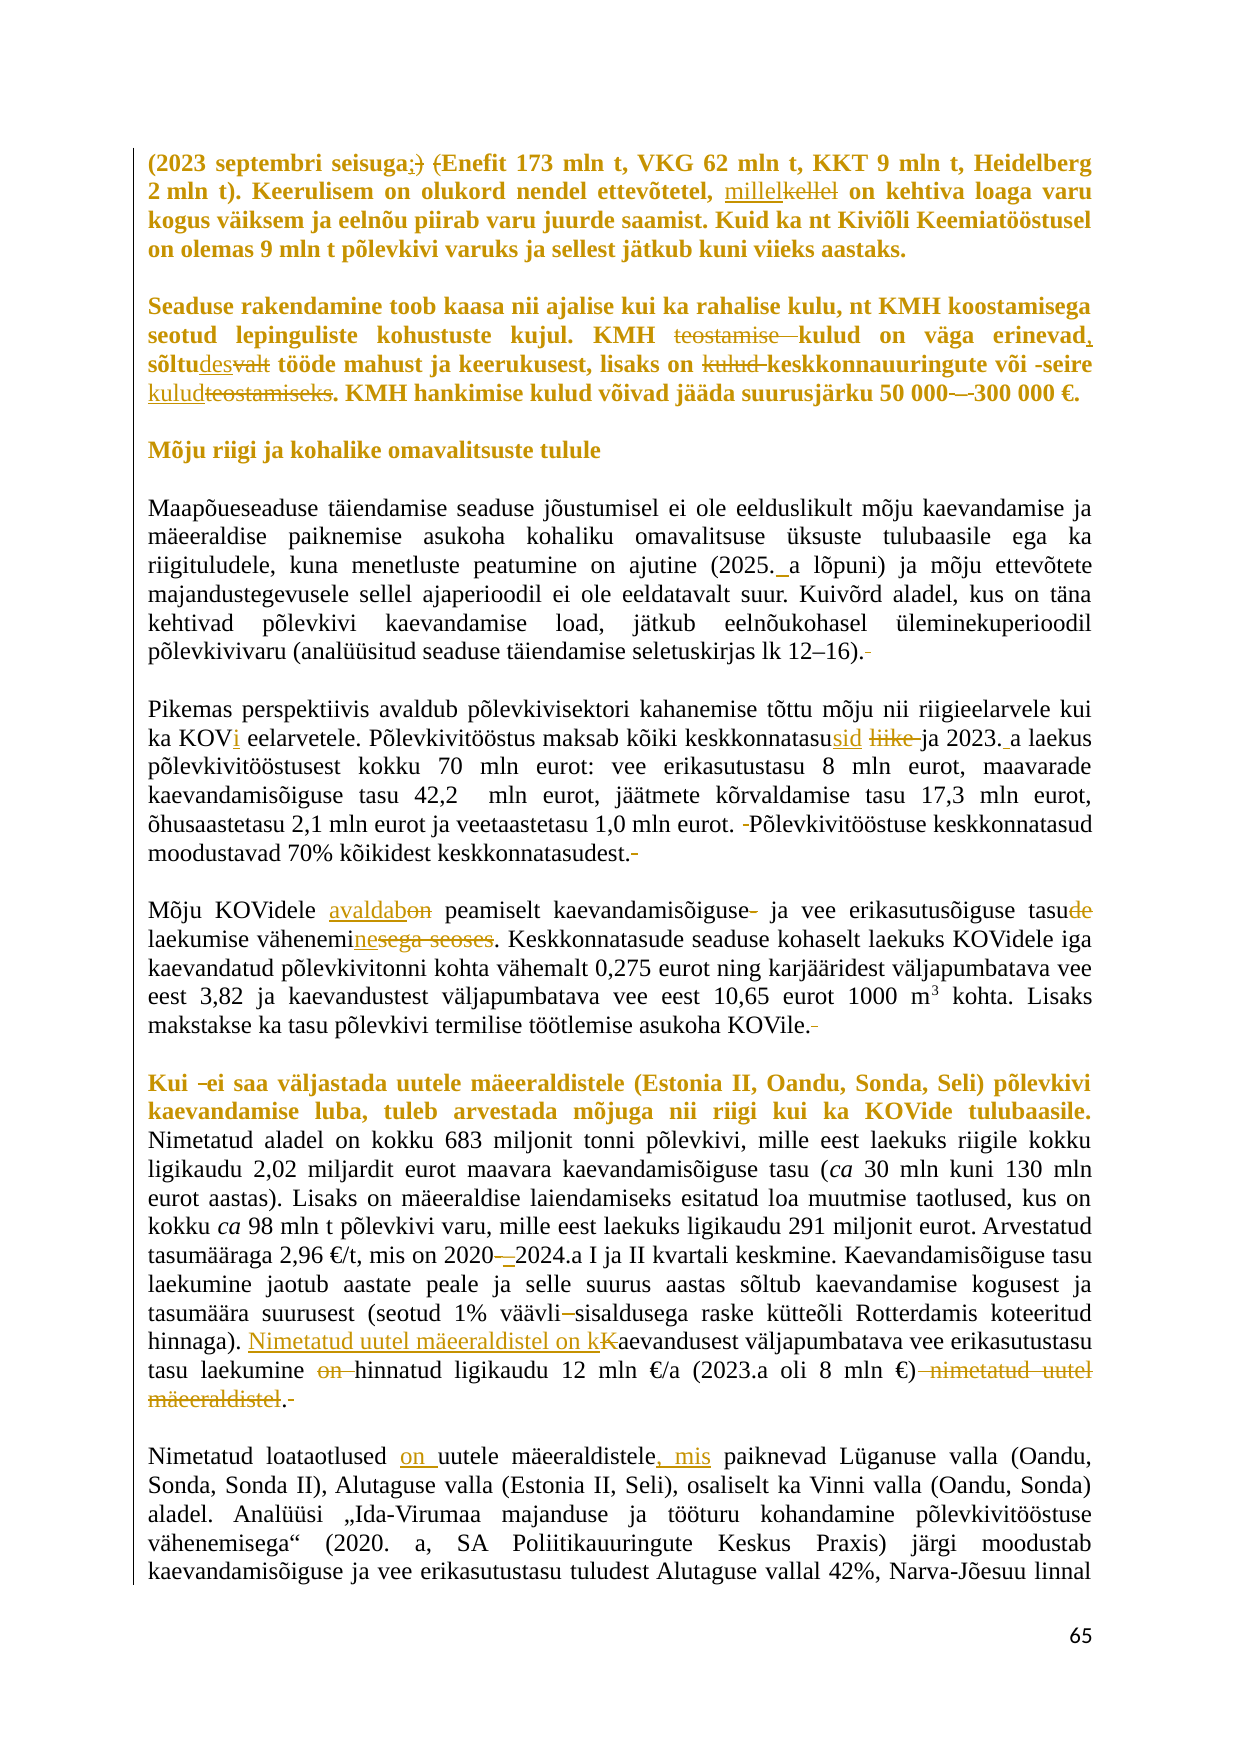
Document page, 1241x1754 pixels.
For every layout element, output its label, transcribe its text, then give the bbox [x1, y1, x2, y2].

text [148, 1441, 1092, 1585]
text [148, 148, 1092, 263]
text Kui ei saa väljastada uutele mäeeraldistele (Estonia II, Oandu, Sonda, Seli) põlevkivi kaevandamise luba, tuleb arvestada mõjuga nii riigi kui ka KOVide tulubaasile. Nimetatud aladel on kokku 683 miljonit tonni põlevkivi, mille eest laekuks riigile kokku ligikaudu 2,02 miljardit eurot maavara kaevandamisõiguse tasu (ca 30 mln kuni 130 mln eurot aastas). Lisaks on mäeeraldise laiendamiseks esitatud loa muutmise taotlused, kus on kokku ca 98 mln t põlevkivi varu, mille eest laekuks ligikaudu 291 miljonit eurot. Arvestatud tasumääraga 2,96 €/t, mis on 20202024.a I ja II kvartali keskmine. Kaevandamisõiguse tasu laekumine jaotub aastate peale ja selle suurus aastas sõltub kaevandamise kogusest ja tasumäära suurusest (seotud 1% väävlisisaldusega raske kütteõli Rotterdamis koteeritud hinnaga). aevandusest väljapumbatava vee erikasutustasu tasu laekumine hinnatud ligikaudu 12 mln €/a (2023.a oli 8 mln €). [148, 1068, 1092, 1413]
text Mõju riigi ja kohalike omavalitsuste tulule [148, 435, 1092, 464]
text Maapõueseaduse täiendamise seaduse jõustumisel ei ole eelduslikult mõju kaevandamise ja mäeeraldise paiknemise asukoha kohaliku omavalitsuse üksuste tulubaasile ega ka riigituludele, kuna menetluste peatumine on ajutine (2025.a lõpuni) ja mõju ettevõtete majandustegevusele sellel ajaperioodil ei ole eeldatavalt suur. Kuivõrd aladel, kus on täna kehtivad põlevkivi kaevandamise load, jätkub eelnõukohasel üleminekuperioodil põlevkivivaru (analüüsitud seaduse täiendamise seletuskirjas lk 12–16). [148, 493, 1092, 665]
text Pikemas perspektiivis avaldub põlevkivisektori kahanemise tõttu mõju nii riigieelarvele kui ka KOV eelarvetele. Põlevkivitööstus maksab kõiki keskkonnatasu ja 2023.a laekus põlevkivitööstusest kokku 70 mln eurot: vee erikasutustasu 8 mln eurot, maavarade kaevandamisõiguse tasu 42,2 mln eurot, jäätmete kõrvaldamise tasu 17,3 mln eurot, õhusaastetasu 2,1 mln eurot ja veetaastetasu 1,0 mln eurot. Põlevkivitööstuse keskkonnatasud moodustavad 70% kõikidest keskkonnatasudest. [148, 694, 1092, 866]
text Mõju KOVidele peamiselt kaevandamisõiguse ja vee erikasutusõiguse tasu laekumise vähenemi. Keskkonnatasude seaduse kohaselt laekuks KOVidele iga kaevandatud põlevkivitonni kohta vähemalt 0,275 eurot ning karjääridest väljapumbatava vee eest 3,82 ja kaevandustest väljapumbatava vee eest 10,65 eurot 1000 m3 kohta. Lisaks makstakse ka tasu põlevkivi termilise töötlemise asukoha KOVile. [148, 895, 1092, 1039]
text Seaduse rakendamine toob kaasa nii ajalise kui ka rahalise kulu, nt KMH koostamisega seotud lepinguliste kohustuste kujul. KMH kulud on väga erinevad sõltu tööde mahust ja keerukusest, lisaks on keskkonnauuringute või -seire . KMH hankimise kulud võivad jääda suurusjärku 50 000–300 000 €. [148, 291, 1092, 406]
